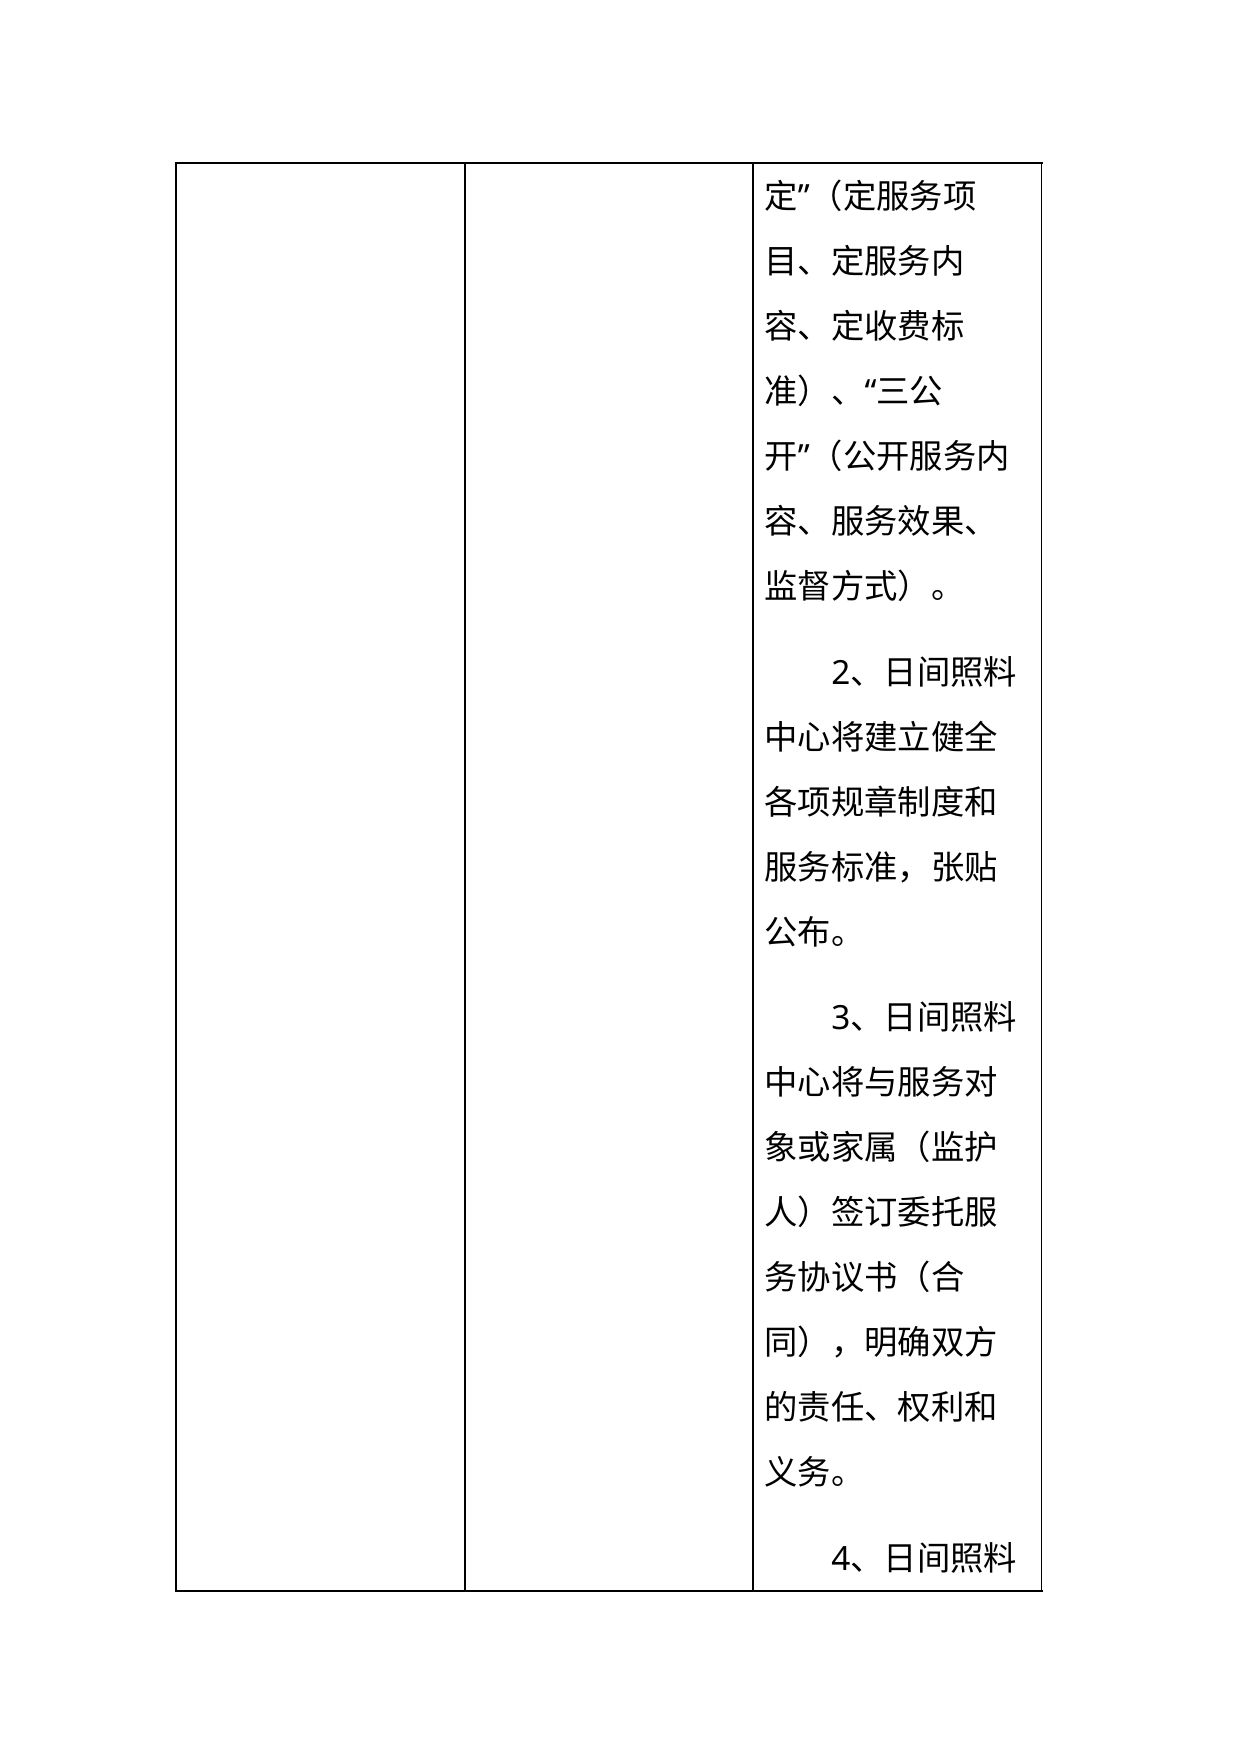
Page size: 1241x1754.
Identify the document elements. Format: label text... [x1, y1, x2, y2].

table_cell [754, 164, 1041, 1590]
table_cell 1 [177, 164, 464, 1590]
table_cell [466, 164, 752, 1590]
